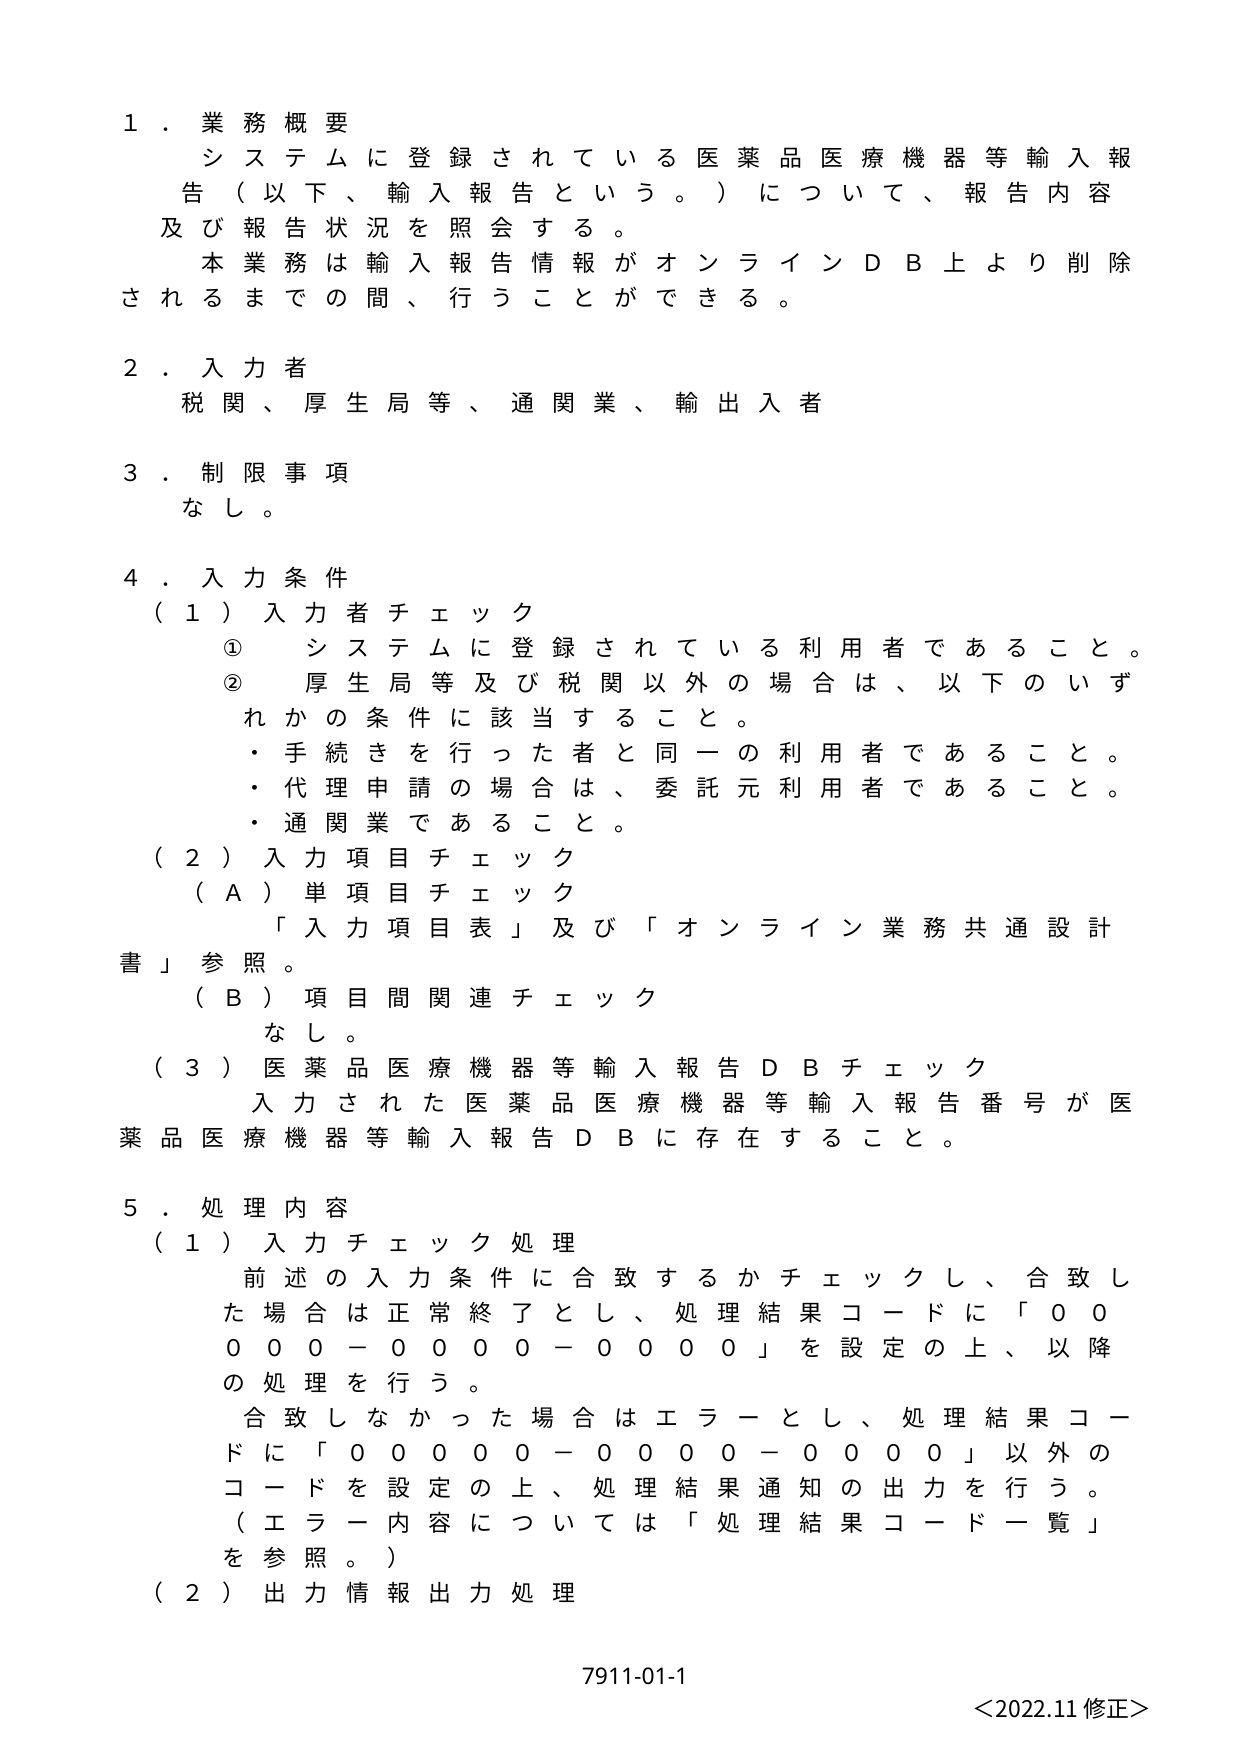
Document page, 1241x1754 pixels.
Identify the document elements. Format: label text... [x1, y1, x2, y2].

text なし。 [119, 489, 1150, 524]
text 税関、厚生局等、通関業、輸出入者 [119, 384, 1150, 419]
text （２）出力情報出力処理 [140, 1574, 1150, 1609]
list ・通関業であること。 [157, 804, 1150, 839]
list ・手続きを行った者と同一の利用者であること。 [157, 734, 1150, 769]
text 本業務は輸入報告情報がオンラインＤＢ上より削除されるまでの間、行うことができる。 [119, 244, 1150, 314]
text 入力された医薬品医療機器等輸入報告番号が医薬品医療機器等輸入報告ＤＢに存在すること。 [119, 1084, 1150, 1154]
text １．業務概要 [119, 104, 1150, 139]
text 合致しなかった場合はエラーとし、処理結果コードに「０００００－００００－００００」以外のコードを設定の上、処理結果通知の出力を行う。（エラー内容については「処理結果コード一覧」を参照。） [202, 1399, 1150, 1574]
text （１）入力チェック処理 [140, 1224, 1150, 1259]
list 厚生局等及び税関以外の場合は、以下のいずれかの条件に該当すること。 [202, 664, 1150, 734]
text （３）医薬品医療機器等輸入報告ＤＢチェック [119, 1049, 1150, 1084]
list システムに登録されている利用者であること。 [202, 629, 1150, 664]
text （２）入力項目チェック [140, 839, 1150, 874]
text ５．処理内容 [119, 1189, 1150, 1224]
text 及び報告状況を照会する。 [119, 209, 1150, 244]
text 「入力項目表」及び「オンライン業務共通設計書」参照。 [119, 909, 1150, 979]
list ・代理申請の場合は、委託元利用者であること。 [157, 769, 1150, 804]
text （１）入力者チェック [119, 594, 1150, 629]
text 前述の入力条件に合致するかチェックし、合致した場合は正常終了とし、処理結果コードに「０００００－００００－００００」を設定の上、以降の処理を行う。 [202, 1259, 1150, 1399]
text ２．入力者 [119, 349, 1150, 384]
text なし。 [119, 1014, 1150, 1049]
text システムに登録されている医薬品医療機器等輸入報告（以下、輸入報告という。）について、報告内容 [161, 139, 1150, 209]
text （Ａ）単項目チェック [161, 874, 1150, 909]
text ４．入力条件 [119, 559, 1150, 594]
text ３．制限事項 [119, 454, 1150, 489]
text （Ｂ）項目間関連チェック [161, 979, 1150, 1014]
